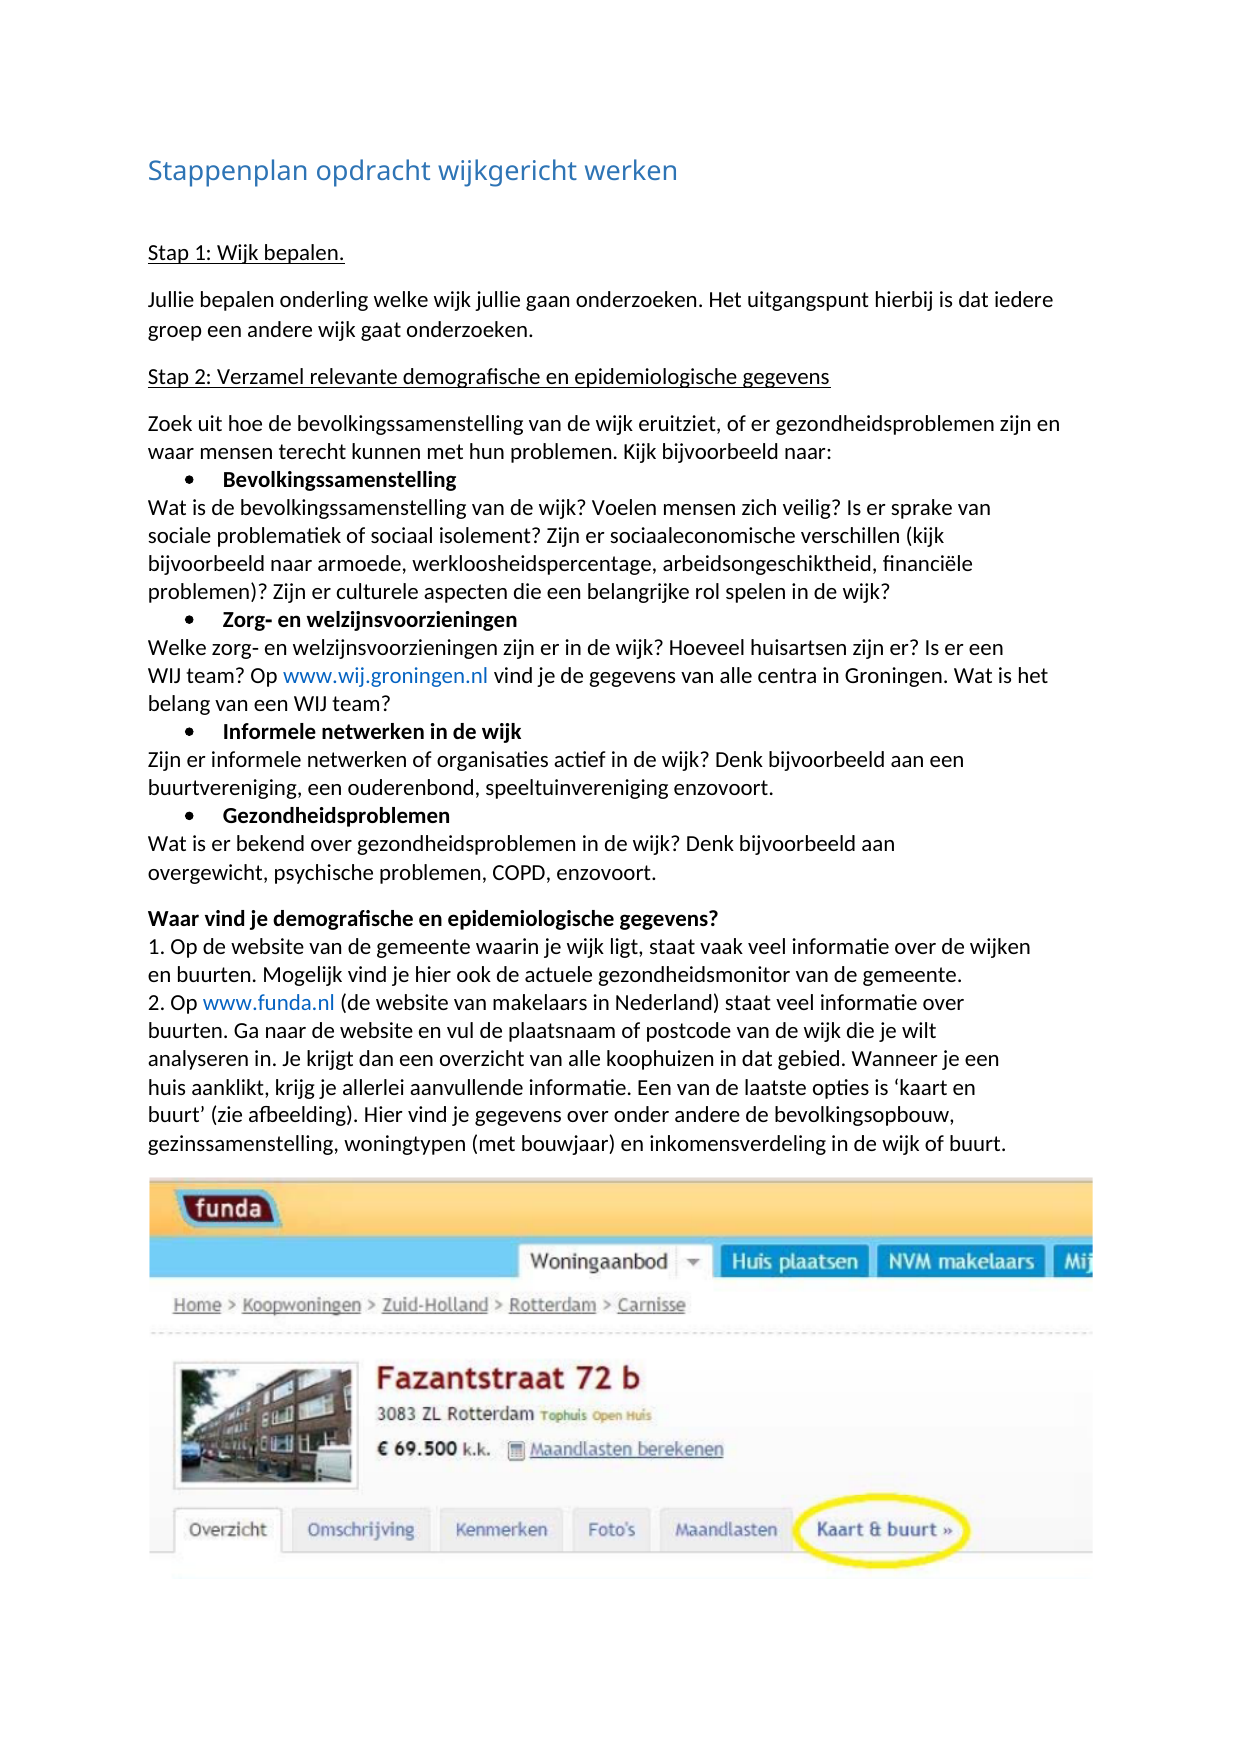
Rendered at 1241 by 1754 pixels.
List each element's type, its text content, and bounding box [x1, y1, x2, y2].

subtitle Stappenplan opdracht wijkgericht werken [148, 152, 1093, 189]
list Gezondheidsproblemen [185, 802, 1093, 829]
text buurten. Ga naar de website en vul de plaatsnaam of postcode van de wijk die je wilt [148, 1017, 1093, 1044]
text Wat is er bekend over gezondheidsproblemen in de wijk? Denk bijvoorbeeld aan [148, 829, 1093, 858]
text en buurten. Mogelijk vind je hier ook de actuele gezondheidsmonitor van de gemeente. [148, 961, 1093, 988]
text gezinssamenstelling, woningtypen (met bouwjaar) en inkomensverdeling in de wijk of buurt. [148, 1129, 1093, 1157]
text Stap 1: Wijk bepalen. [148, 238, 1093, 266]
list Bevolkingssamenstelling [185, 465, 1093, 493]
text buurt’ (zie afbeelding). Hier vind je gegevens over onder andere de bevolkingsopbouw, [148, 1101, 1093, 1129]
text Zijn er informele netwerken of organisaties actief in de wijk? Denk bijvoorbeeld aan een [148, 746, 1093, 773]
text Welke zorg‐ en welzijnsvoorzieningen zijn er in de wijk? Hoeveel huisartsen zijn er? Is er een [148, 633, 1093, 661]
text analyseren in. Je krijgt dan een overzicht van alle koophuizen in dat gebied. Wanneer je een [148, 1044, 1093, 1073]
text Zoek uit hoe de bevolkingssamenstelling van de wijk eruitziet, of er gezondheidsproblemen zijn en [148, 409, 1093, 437]
text huis aanklikt, krijg je allerlei aanvullende informatie. Een van de laatste opties is ‘kaart en [148, 1073, 1093, 1101]
text 2. Op www.funda.nl (de website van makelaars in Nederland) staat veel informatie over [148, 988, 1093, 1017]
list Informele netwerken in de wijk [185, 717, 1093, 746]
text WIJ team? Op www.wij.groningen.nl vind je de gegevens van alle centra in Groningen. Wat is het belang van een WIJ team? [148, 661, 1093, 717]
text waar mensen terecht kunnen met hun problemen. Kijk bijvoorbeeld naar: [148, 437, 1093, 465]
text Jullie bepalen onderling welke wijk jullie gaan onderzoeken. Het uitgangspunt hierbij is dat iedere groep een andere wijk gaat onderzoeken. [148, 285, 1093, 343]
text Stap 2: Verzamel relevante demografische en epidemiologische gegevens [148, 362, 1093, 390]
picture [147, 1175, 1093, 1579]
text buurtvereniging, een ouderenbond, speeltuinvereniging enzovoort. [148, 773, 1093, 802]
text sociale problematiek of sociaal isolement? Zijn er sociaaleconomische verschillen (kijk [148, 521, 1093, 549]
text Wat is de bevolkingssamenstelling van de wijk? Voelen mensen zich veilig? Is er sprake van [148, 493, 1093, 521]
text Waar vind je demografische en epidemiologische gegevens? [148, 904, 1093, 932]
text 1. Op de website van de gemeente waarin je wijk ligt, staat vaak veel informatie over de wijken [148, 932, 1093, 961]
list Zorg‐ en welzijnsvoorzieningen [185, 605, 1093, 633]
text bijvoorbeeld naar armoede, werkloosheidspercentage, arbeidsongeschiktheid, financiële [148, 549, 1093, 577]
text overgewicht, psychische problemen, COPD, enzovoort. [148, 858, 1093, 886]
text problemen)? Zijn er culturele aspecten die een belangrijke rol spelen in de wijk? [148, 577, 1093, 605]
